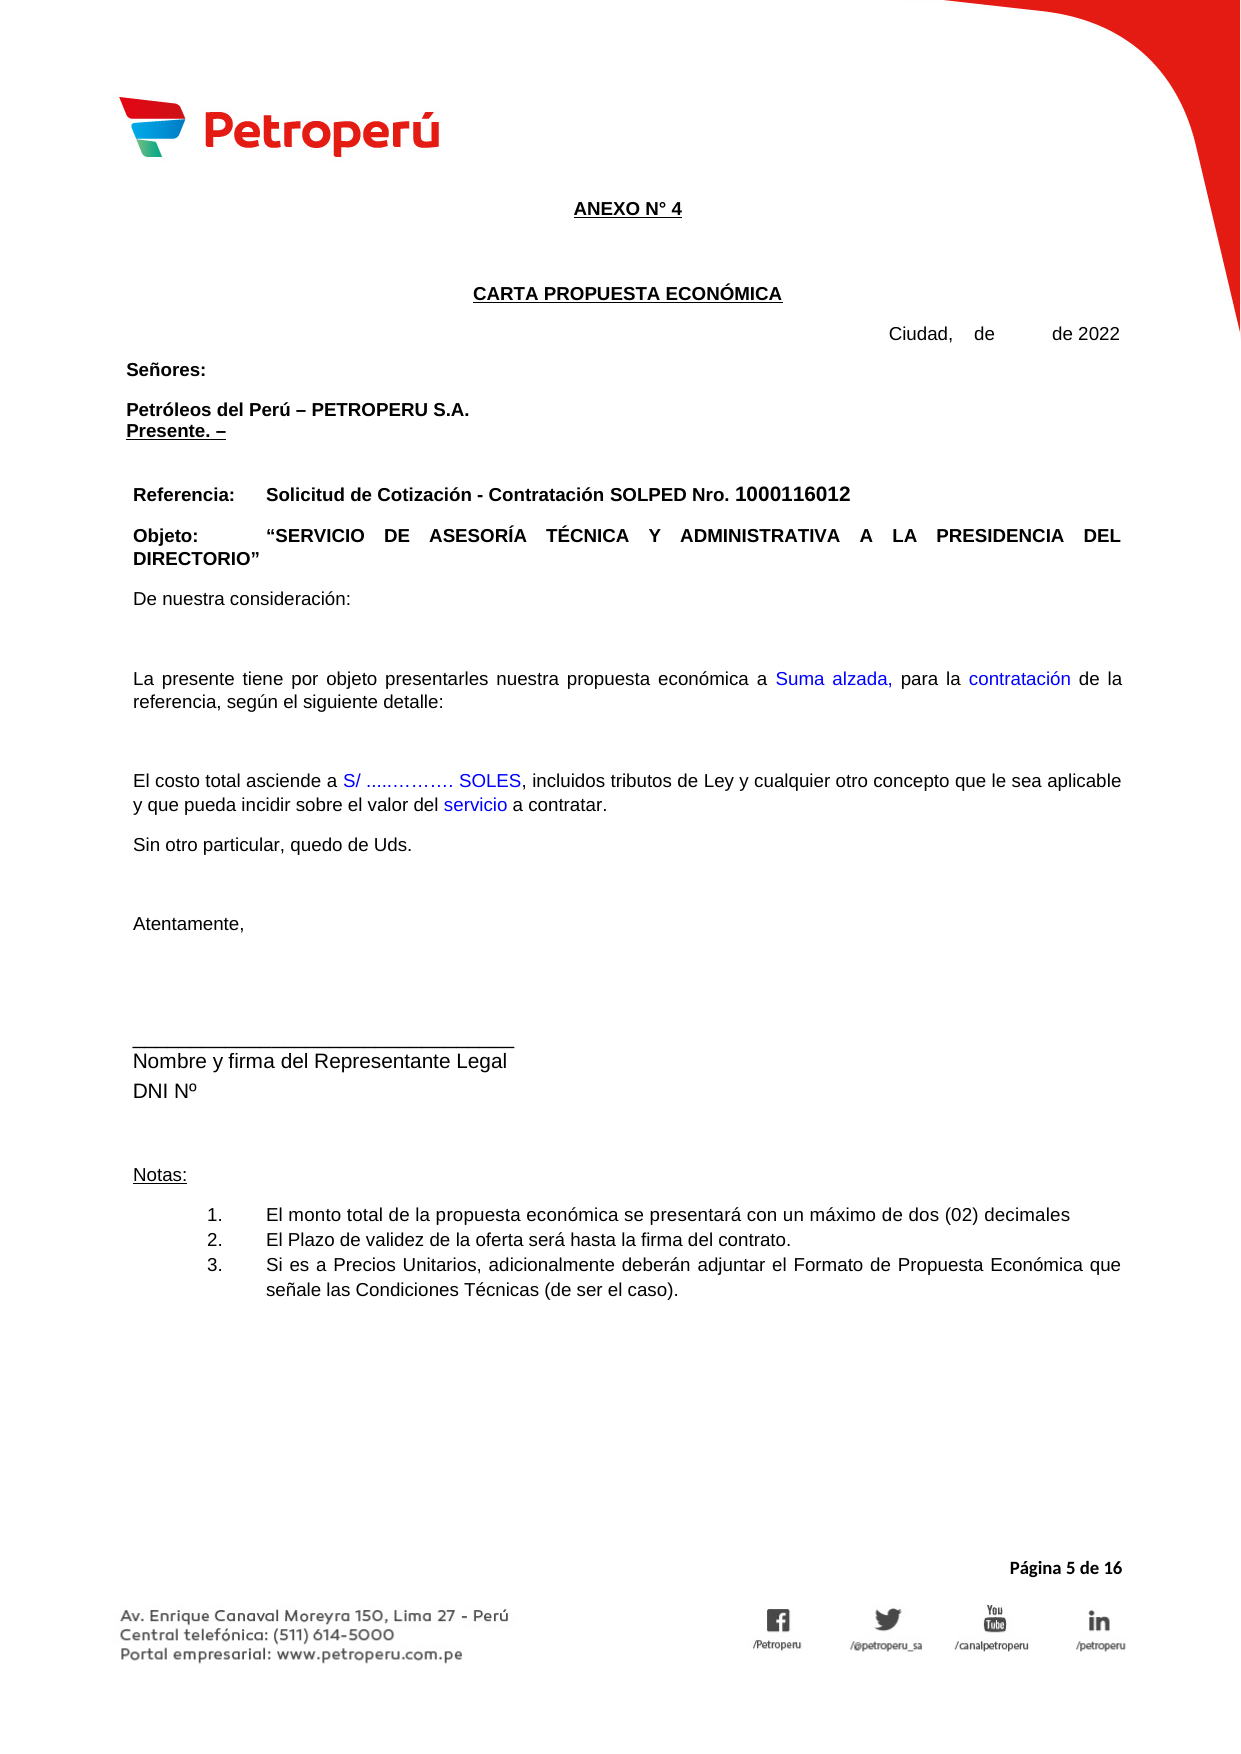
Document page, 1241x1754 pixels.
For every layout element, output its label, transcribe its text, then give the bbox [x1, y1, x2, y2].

text CARTA PROPUESTA ECONÓMICA [133, 283, 1122, 304]
text Señores: [126, 359, 1120, 380]
picture [1, 1596, 1241, 1751]
list El monto total de la propuesta económica se presentará con un máximo de dos (02) decimales [207, 1204, 1122, 1226]
list Si es a Precios Unitarios, adicionalmente deberán adjuntar el Formato de Propuesta Económica que señale las Condiciones Técnicas (de ser el caso). [207, 1254, 1122, 1300]
text Sin otro particular, quedo de Uds. [133, 833, 1122, 855]
picture [1, 0, 1241, 350]
list El Plazo de validez de la oferta será hasta la firma del contrato. [207, 1229, 1122, 1250]
text El costo total asciende a S/ .....………. SOLES, incluidos tributos de Ley y cualquier otro concepto que le sea aplicable y que pueda incidir sobre el valor del servicio a contratar. [133, 770, 1122, 815]
text ANEXO N° 4 [133, 198, 1122, 219]
text Atentamente, [133, 913, 1122, 935]
text La presente tiene por objeto presentarles nuestra propuesta económica a Suma alzada, para la contratación de la referencia, según el siguiente detalle: [133, 667, 1122, 712]
text Objeto: “SERVICIO DE ASESORÍA TÉCNICA Y ADMINISTRATIVA A LA PRESIDENCIA DEL DIRECTORIO” [133, 524, 1122, 569]
text Ciudad, de de 2022 [724, 323, 1120, 344]
text Referencia: Solicitud de Cotización - Contratación SOLPED Nro. 1000116012 [133, 482, 1122, 506]
text Notas: [133, 1164, 1122, 1186]
text Presente. – [126, 420, 1120, 442]
text Petróleos del Perú – PETROPERU S.A. [126, 398, 1120, 420]
text De nuestra consideración: [133, 587, 1122, 609]
